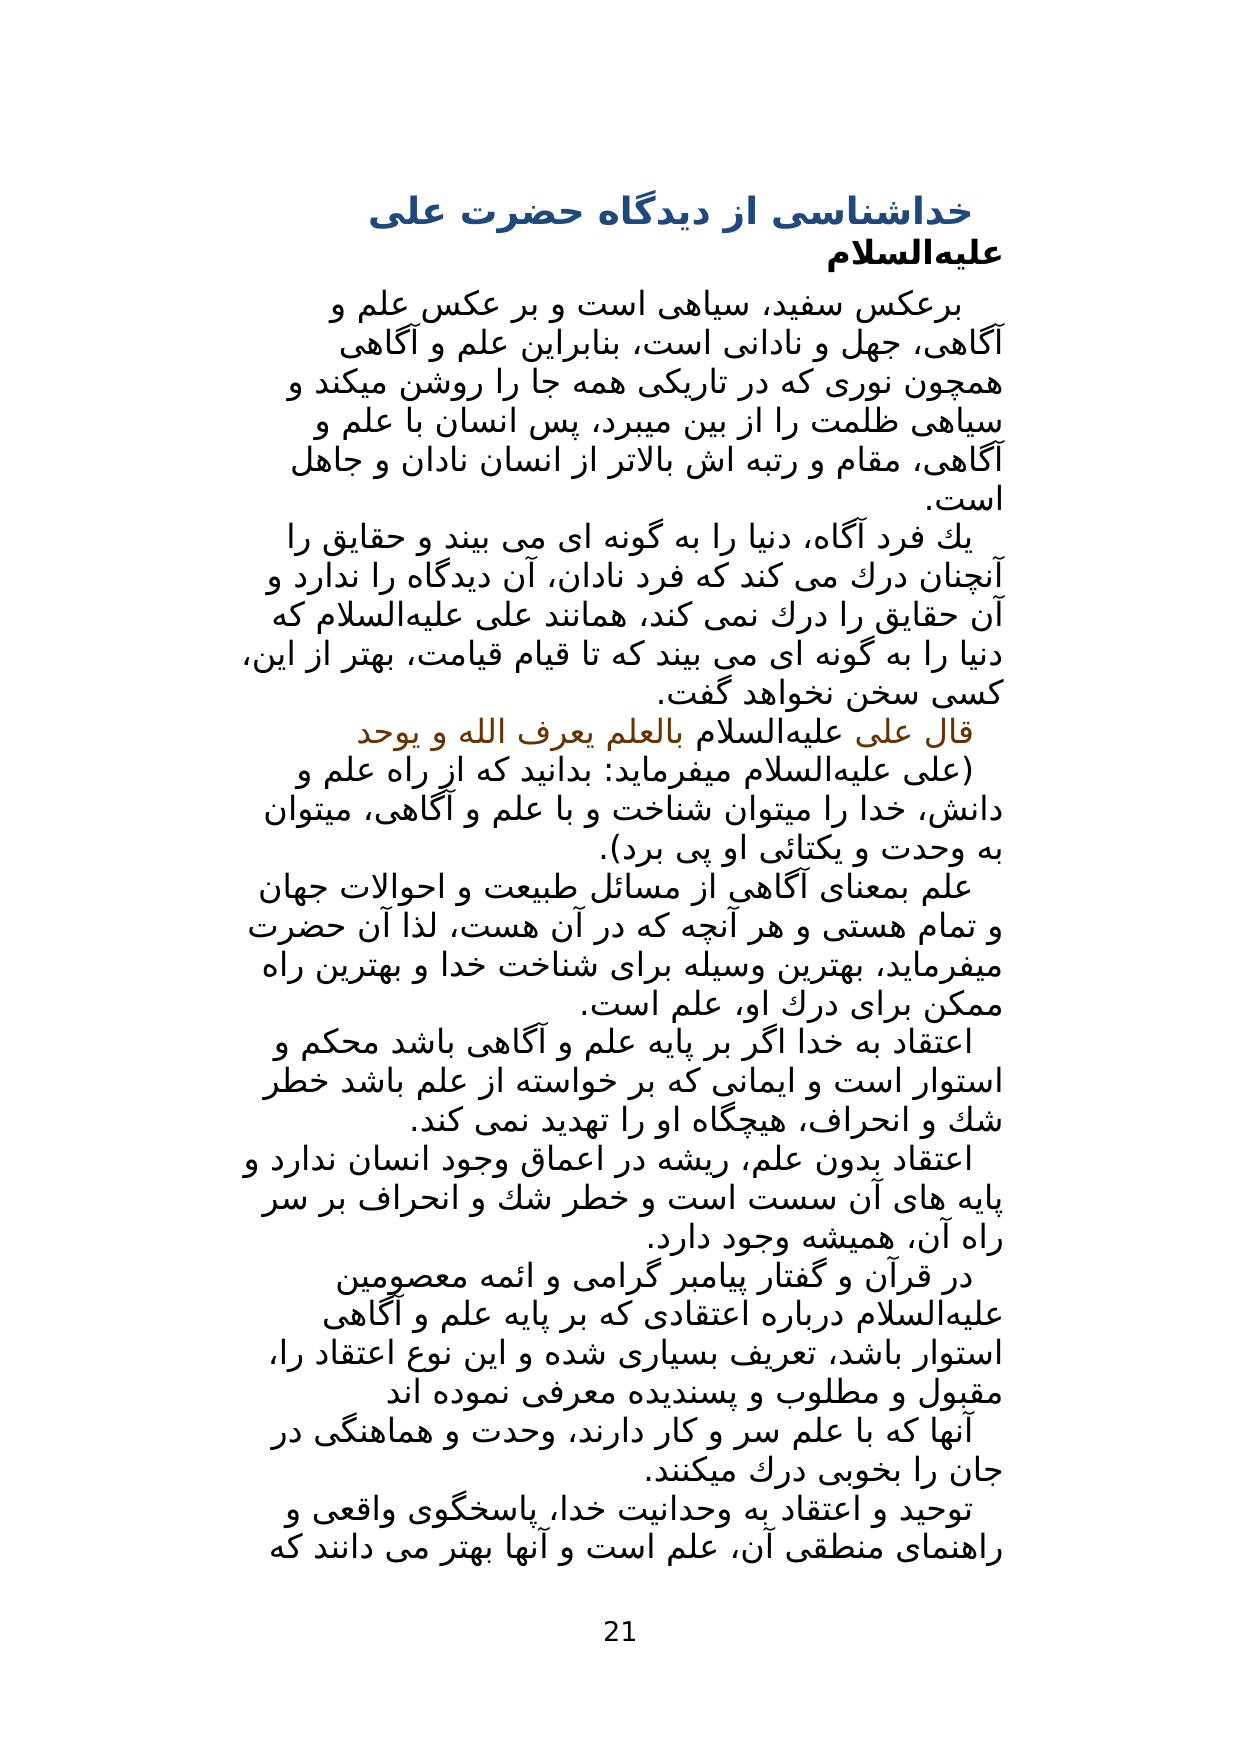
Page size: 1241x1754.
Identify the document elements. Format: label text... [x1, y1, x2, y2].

text اعتقاد به خدا اگر بر پايه علم و آگاهى باشد محكم و استوار است و ايمانى كه بر خواسته از علم باشد خطر شك و انحراف، هيچگاه او را تهديد نمى كند. [236, 1023, 1004, 1139]
text آنها كه با علم سر و كار دارند، وحدت و هماهنگى در جان را بخوبى درك ميكنند. [236, 1411, 1004, 1489]
text (على عليه‌السلام ميفرمايد: بدانيد كه از راه علم و دانش، خدا را ميتوان شناخت و با علم و آگاهى، ميتوان به وحدت و يكتائى او پى برد). [236, 751, 1004, 867]
text در قرآن و گفتار پيامبر گرامى و ائمه معصومين عليه‌السلام درباره اعتقادى كه بر پايه علم و آگاهى استوار باشد، تعريف بسيارى شده و اين نوع اعتقاد را، مقبول و مطلوب و پسنديده معرفى نموده اند [236, 1256, 1004, 1411]
text اعتقاد بدون علم، ريشه در اعماق وجود انسان ندارد و پايه هاى آن سست است و خطر شك و انحراف بر سر راه آن، هميشه وجود دارد. [236, 1139, 1004, 1256]
text يك فرد آگاه، دنيا را به گونه اى مى بيند و حقايق را آنچنان درك مى كند كه فرد نادان، آن ديدگاه را ندارد و آن حقايق را درك نمى كند، همانند على عليه‌السلام كه دنيا را به گونه اى مى بيند كه تا قيام قيامت، بهتر از اين، كسى سخن نخواهد گفت. [236, 518, 1004, 712]
text برعكس سفيد، سياهى است و بر عكس علم و آگاهى، جهل و نادانى است، بنابراين علم و آگاهى همچون نورى كه در تاريكى همه جا را روشن ميكند و سياهى ظلمت را از بين ميبرد، پس انسان با علم و آگاهى، مقام و رتبه اش بالاتر از انسان نادان و جاهل است. [236, 285, 1004, 518]
text علم بمعناى آگاهى از مسائل طبيعت و احوالات جهان و تمام هستى و هر آنچه كه در آن هست، لذا آن حضرت ميفرمايد، بهترين وسيله براى شناخت خدا و بهترين راه ممكن براى درك او، علم است. [236, 867, 1004, 1023]
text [236, 1489, 1004, 1567]
text قال على عليه‌السلام بالعلم يعرف الله و يوحد [236, 712, 1004, 751]
subtitle خداشناسى از ديدگاه حضرت على عليه‌السلام [236, 190, 1004, 272]
